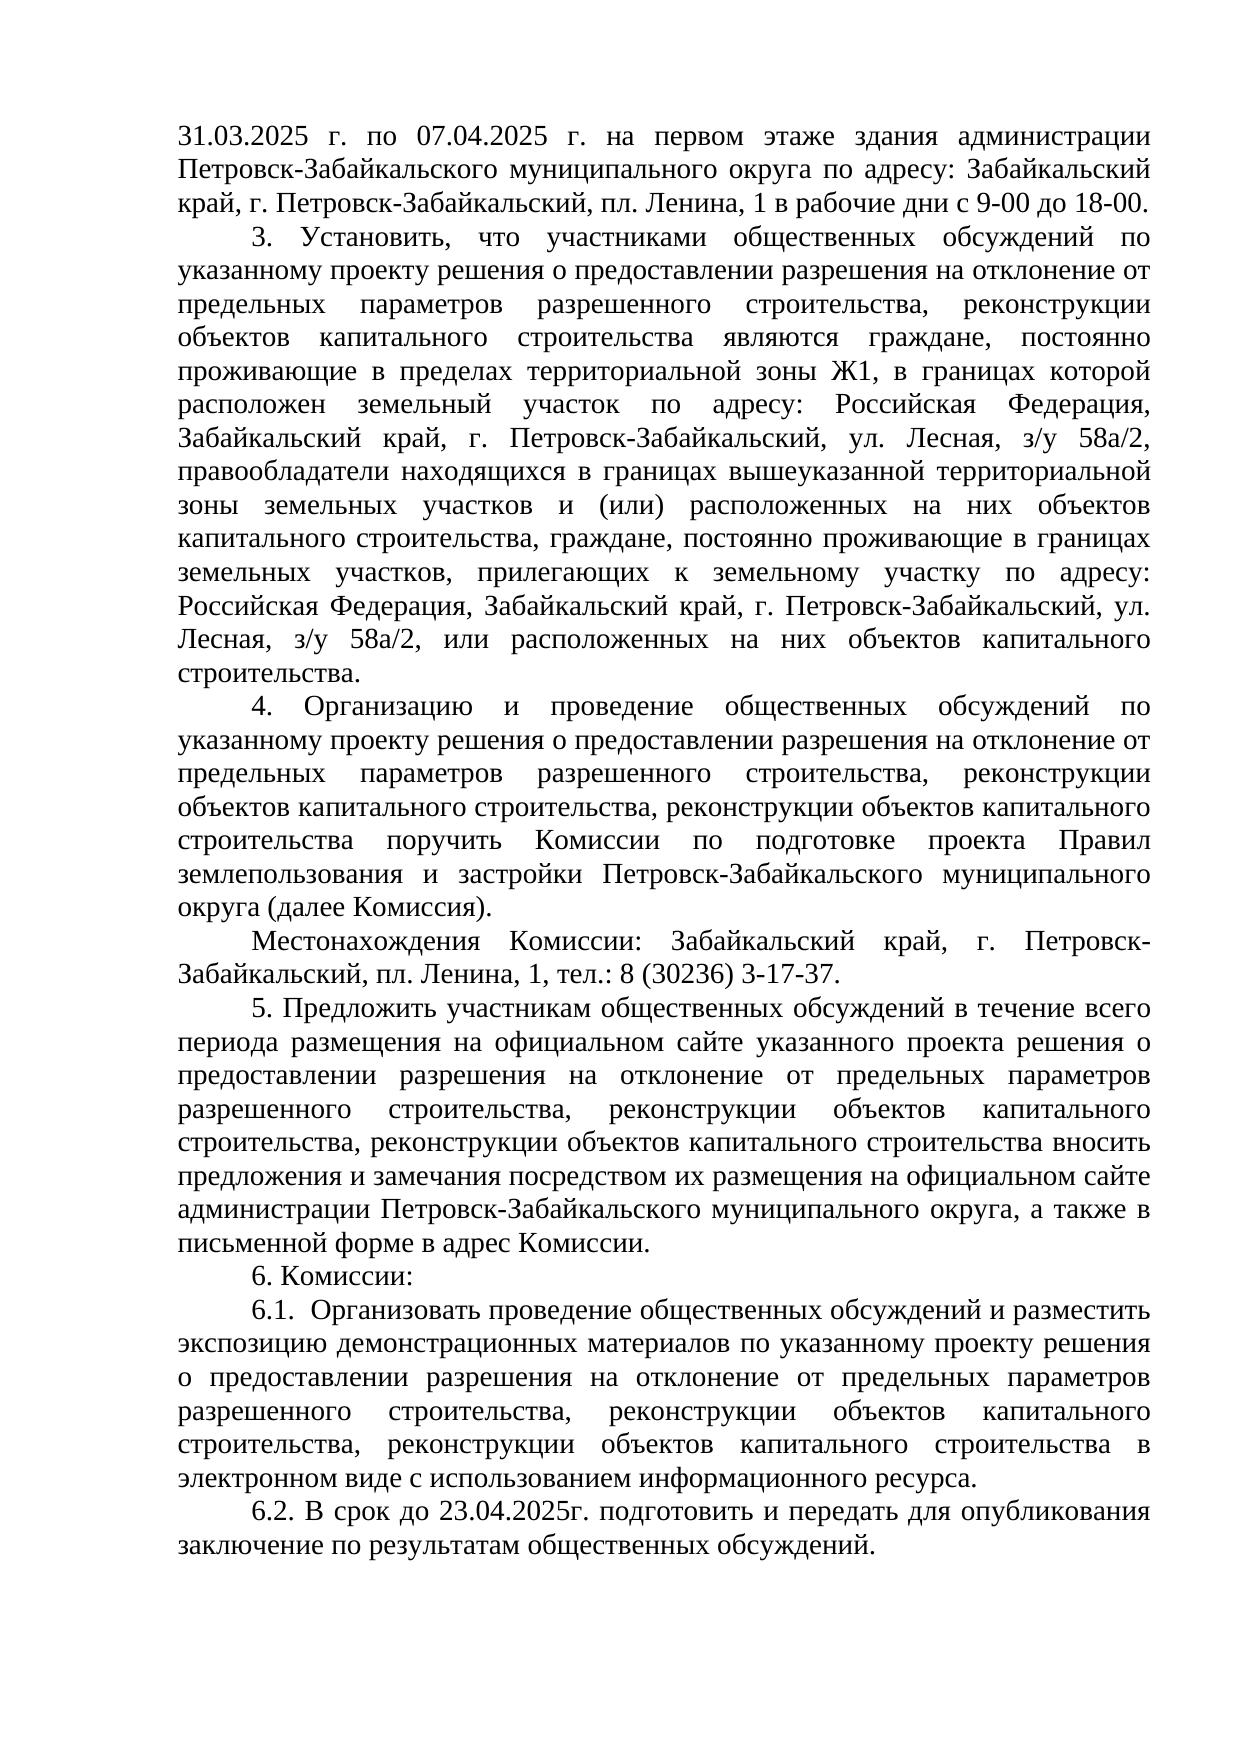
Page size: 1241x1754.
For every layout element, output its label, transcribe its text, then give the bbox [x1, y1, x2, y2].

text 6.1. Организовать проведение общественных обсуждений и разместить экспозицию демонстрационных материалов по указанному проекту решения о предоставлении разрешения на отклонение от предельных параметров разрешенного строительства, реконструкции объектов капитального строительства, реконструкции объектов капитального строительства в электронном виде с использованием информационного ресурса. [177, 1292, 1152, 1493]
text Местонахождения Комиссии: Забайкальский край, г. Петровск-Забайкальский, пл. Ленина, 1, тел.: 8 (30236) 3-17-37. [177, 923, 1152, 990]
text 5. Предложить участникам общественных обсуждений в течение всего периода размещения на официальном сайте указанного проекта решения о предоставлении разрешения на отклонение от предельных параметров разрешенного строительства, реконструкции объектов капитального строительства, реконструкции объектов капитального строительства вносить предложения и замечания посредством их размещения на официальном сайте администрации Петровск-Забайкальского муниципального округа, а также в письменной форме в адрес Комиссии. [177, 990, 1152, 1258]
text 4. Организацию и проведение общественных обсуждений по указанному проекту решения о предоставлении разрешения на отклонение от предельных параметров разрешенного строительства, реконструкции объектов капитального строительства, реконструкции объектов капитального строительства поручить Комиссии по подготовке проекта Правил землепользования и застройки Петровск-Забайкальского муниципального округа (далее Комиссия). [177, 688, 1152, 923]
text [177, 118, 1152, 219]
text 6. Комиссии: [177, 1258, 1152, 1292]
text 3. Установить, что участниками общественных обсуждений по указанному проекту решения о предоставлении разрешения на отклонение от предельных параметров разрешенного строительства, реконструкции объектов капитального строительства являются граждане, постоянно проживающие в пределах территориальной зоны Ж1, в границах которой расположен земельный участок по адресу: Российская Федерация, Забайкальский край, г. Петровск-Забайкальский, ул. Лесная, з/у 58а/2, правообладатели находящихся в границах вышеуказанной территориальной зоны земельных участков и (или) расположенных на них объектов капитального строительства, граждане, постоянно проживающие в границах земельных участков, прилегающих к земельному участку по адресу: Российская Федерация, Забайкальский край, г. Петровск-Забайкальский, ул. Лесная, з/у 58а/2, или расположенных на них объектов капитального строительства. [177, 219, 1152, 688]
text 6.2. В срок до 23.04.2025г. подготовить и передать для опубликования заключение по результатам общественных обсуждений. [177, 1493, 1152, 1560]
